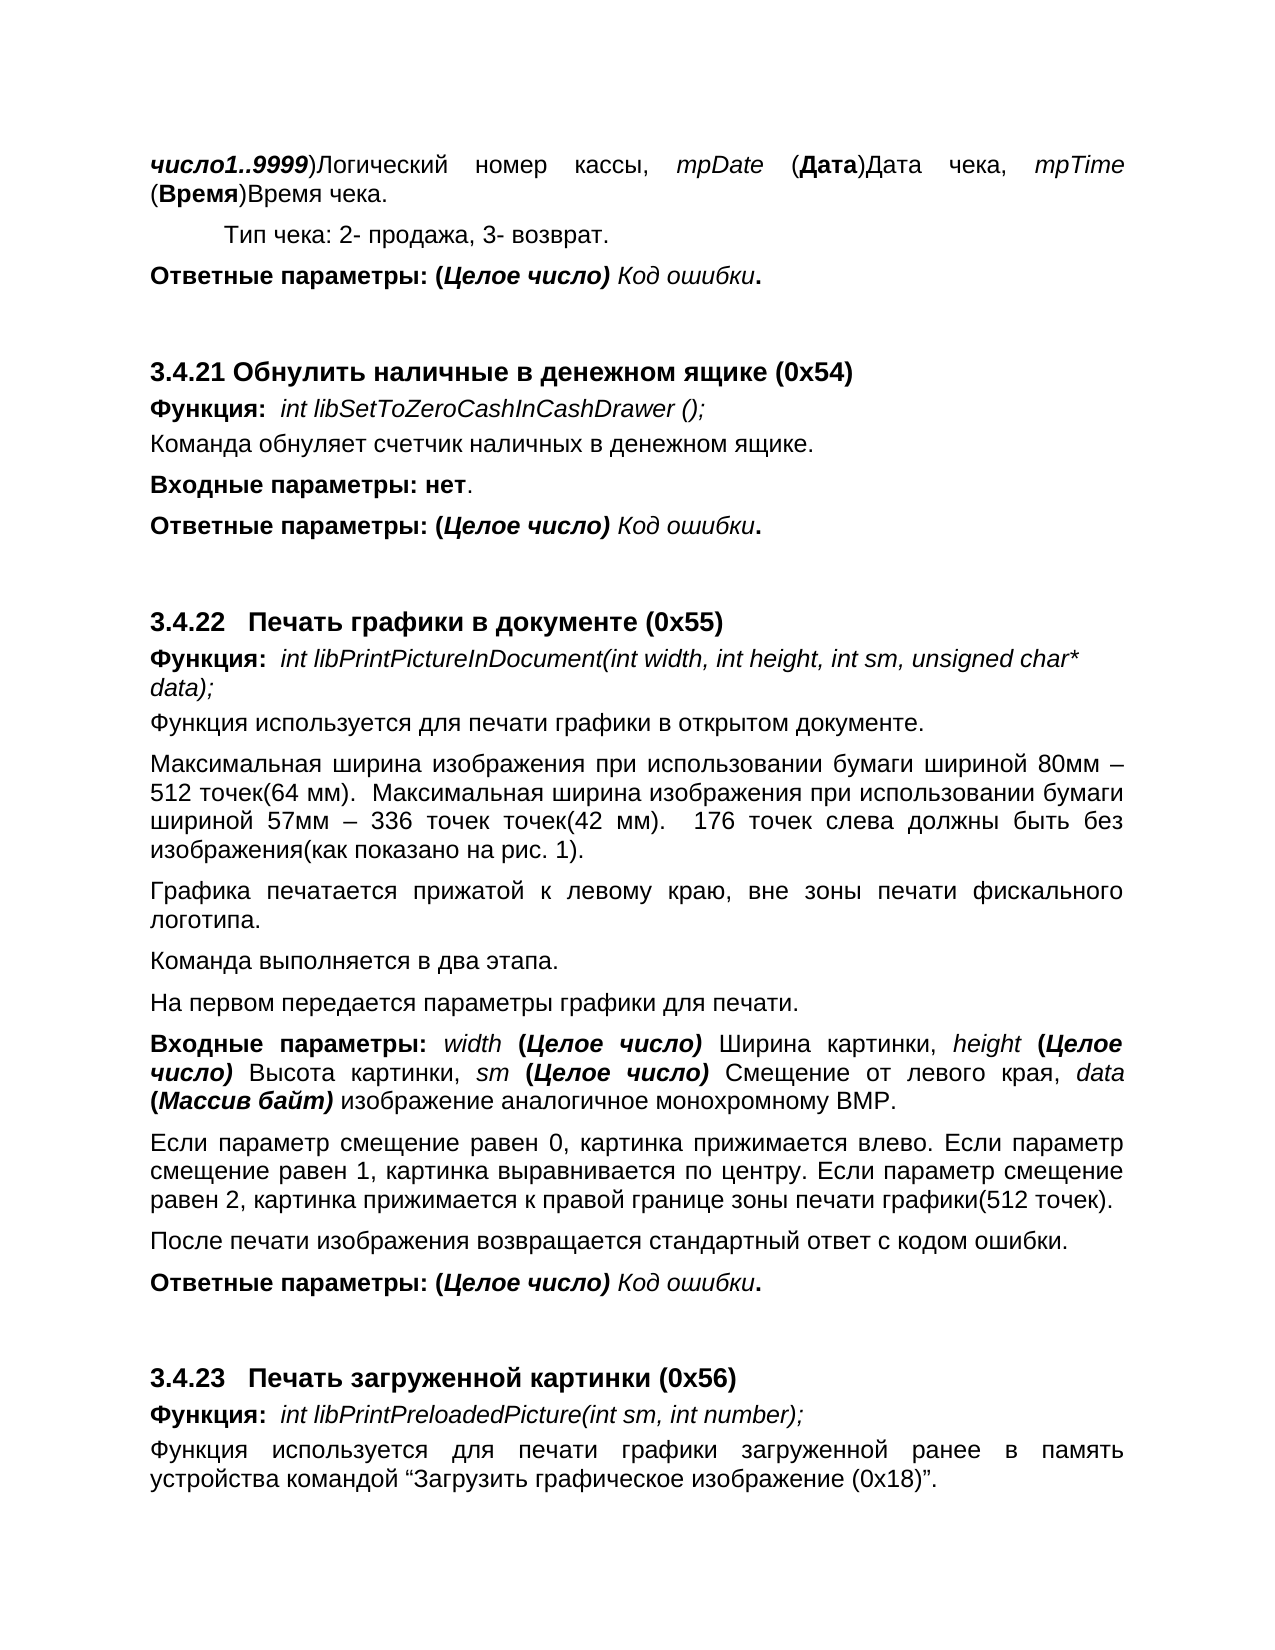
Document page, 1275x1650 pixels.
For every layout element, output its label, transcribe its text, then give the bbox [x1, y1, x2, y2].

text Команда обнуляет счетчик наличных в денежном ящике. [150, 429, 1125, 457]
text На первом передается параметры графики для печати. [150, 987, 1125, 1016]
text Если параметр смещение равен 0, картинка прижимается влево. Если параметр смещение равен 1, картинка выравнивается по центру. Если параметр смещение равен 2, картинка прижимается к правой границе зоны печати графики(512 точек). [150, 1127, 1125, 1214]
text Входные параметры: нет. [150, 470, 1125, 499]
text Функция: int libPrintPreloadedPicture(int sm, int number); [150, 1400, 1125, 1429]
text 3.4.21 Обнулить наличные в денежном ящике (0x54) [150, 356, 1125, 387]
text Функция: int libPrintPictureInDocument(int width, int height, int sm, unsigned char* data); [150, 644, 1125, 701]
text Ответные параметры: (Целое число) Код ошибки. [150, 1267, 1125, 1296]
text Тип чека: 2- продажа, 3- возврат. [150, 220, 1125, 249]
text Функция используется для печати графики в открытом документе. [150, 707, 1125, 736]
text Максимальная ширина изображения при использовании бумаги шириной 80мм – 512 точек(64 мм). Максимальная ширина изображения при использовании бумаги шириной 57мм – 336 точек точек(42 мм). 176 точек слева должны быть без изображения(как показано на рис. 1). [150, 749, 1125, 864]
text 3.4.22 Печать графики в документе (0x55) [150, 606, 1125, 637]
text Графика печатается прижатой к левому краю, вне зоны печати фискального логотипа. [150, 876, 1125, 934]
text 3.4.23 Печать загруженной картинки (0x56) [150, 1362, 1125, 1394]
text Входные параметры: width (Целое число) Ширина картинки, height (Целое число) Высота картинки, sm (Целое число) Смещение от левого края, data (Массив байт) изображение аналогичное монохромному BMP. [150, 1029, 1125, 1115]
text После печати изображения возвращается стандартный ответ с кодом ошибки. [150, 1226, 1125, 1255]
text Функция используется для печати графики загруженной ранее в память устройства командой “Загрузить графическое изображение (0x18)”. [150, 1435, 1125, 1492]
text Ответные параметры: (Целое число) Код ошибки. [150, 511, 1125, 540]
text Команда выполняется в два этапа. [150, 946, 1125, 975]
text Функция: int libSetToZeroCashInCashDrawer (); [150, 394, 1125, 422]
text Ответные параметры: (Целое число) Код ошибки. [150, 261, 1125, 290]
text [150, 150, 1125, 207]
